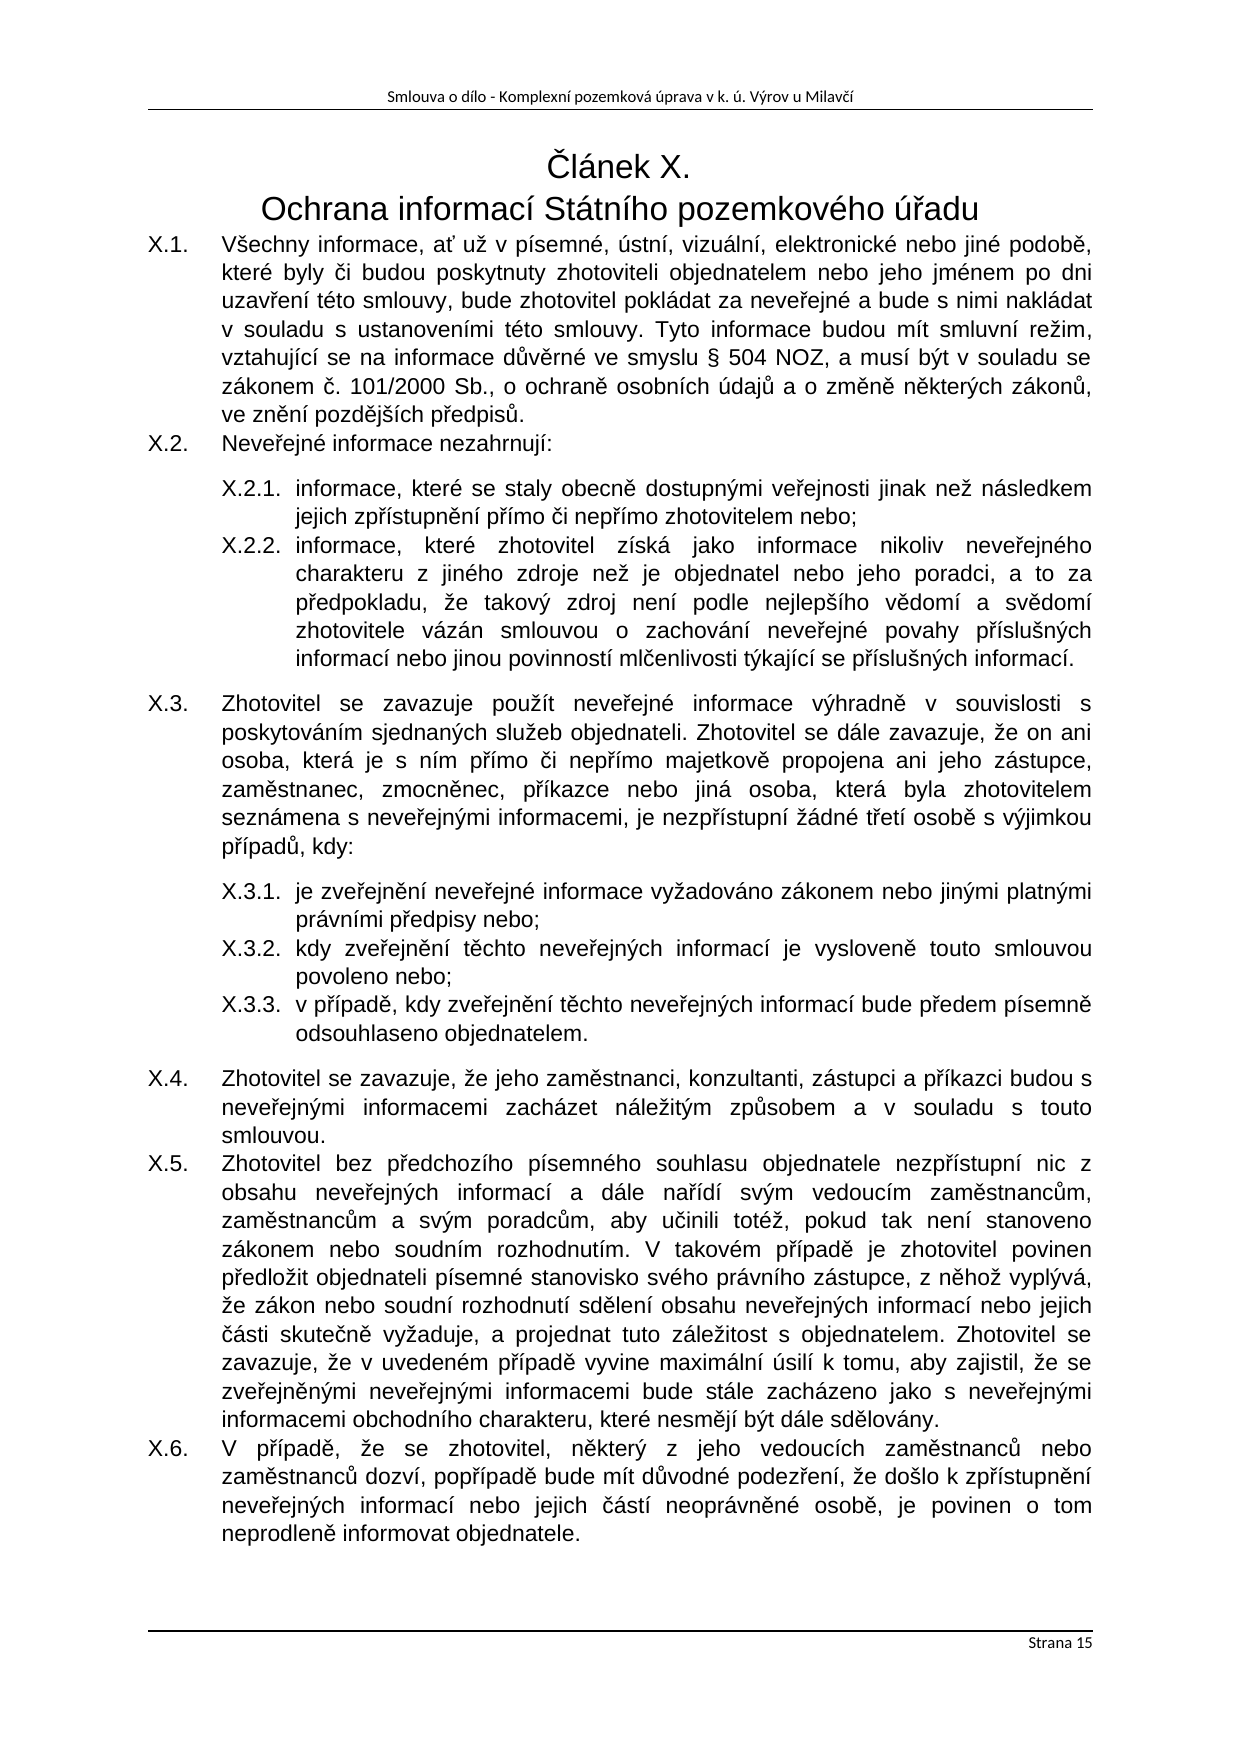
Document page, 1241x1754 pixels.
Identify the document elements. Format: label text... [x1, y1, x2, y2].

list Neveřejné informace nezahrnují: [148, 429, 1093, 456]
list V případě, že se zhotovitel, některý z jeho vedoucích zaměstnanců nebo zaměstnanců dozví, popřípadě bude mít důvodné podezření, že došlo k zpřístupnění neveřejných informací nebo jejich částí neoprávněné osobě, je povinen o tom neprodleně informovat objednatele. [148, 1435, 1093, 1546]
text informace, které se staly obecně dostupnými veřejnosti jinak než následkem jejich zpřístupnění přímo či nepřímo zhotovitelem nebo; [221, 475, 1093, 529]
list Zhotovitel se zavazuje, že jeho zaměstnanci, konzultanti, zástupci a příkazci budou s neveřejnými informacemi zacházet náležitým způsobem a v souladu s touto smlouvou. [148, 1065, 1093, 1148]
list Zhotovitel bez předchozího písemného souhlasu objednatele nezpřístupní nic z obsahu neveřejných informací a dále nařídí svým vedoucím zaměstnancům, zaměstnancům a svým poradcům, aby učinili totéž, pokud tak není stanoveno zákonem nebo soudním rozhodnutím. V takovém případě je zhotovitel povinen předložit objednateli písemné stanovisko svého právního zástupce, z něhož vyplývá, že zákon nebo soudní rozhodnutí sdělení obsahu neveřejných informací nebo jejich části skutečně vyžaduje, a projednat tuto záležitost s objednatelem. Zhotovitel se zavazuje, že v uvedeném případě vyvine maximální úsilí k tomu, aby zajistil, že se zveřejněnými neveřejnými informacemi bude stále zacházeno jako s neveřejnými informacemi obchodního charakteru, které nesmějí být dále sdělovány. [148, 1150, 1093, 1433]
text kdy zveřejnění těchto neveřejných informací je vysloveně touto smlouvou povoleno nebo; [221, 934, 1093, 989]
text v případě, kdy zveřejnění těchto neveřejných informací bude předem písemně odsouhlaseno objednatelem. [221, 991, 1093, 1046]
subtitle Ochrana informací Státního pozemkového úřadu [148, 148, 1093, 227]
text je zveřejnění neveřejné informace vyžadováno zákonem nebo jinými platnými právními předpisy nebo; [221, 878, 1093, 932]
text informace, které zhotovitel získá jako informace nikoliv neveřejného charakteru z jiného zdroje než je objednatel nebo jeho poradci, a to za předpokladu, že takový zdroj není podle nejlepšího vědomí a svědomí zhotovitele vázán smlouvou o zachování neveřejné povahy příslušných informací nebo jinou povinností mlčenlivosti týkající se příslušných informací. [221, 532, 1093, 672]
list Všechny informace, ať už v písemné, ústní, vizuální, elektronické nebo jiné podobě, které byly či budou poskytnuty zhotoviteli objednatelem nebo jeho jménem po dni uzavření této smlouvy, bude zhotovitel pokládat za neveřejné a bude s nimi nakládat v souladu s ustanoveními této smlouvy. Tyto informace budou mít smluvní režim, vztahující se na informace důvěrné ve smyslu § 504 NOZ, a musí být v souladu se zákonem č. 101/2000 Sb., o ochraně osobních údajů a o změně některých zákonů, ve znění pozdějších předpisů. [148, 231, 1093, 427]
list Zhotovitel se zavazuje použít neveřejné informace výhradně v souvislosti s poskytováním sjednaných služeb objednateli. Zhotovitel se dále zavazuje, že on ani osoba, která je s ním přímo či nepřímo majetkově propojena ani jeho zástupce, zaměstnanec, zmocněnec, příkazce nebo jiná osoba, která byla zhotovitelem seznámena s neveřejnými informacemi, je nezpřístupní žádné třetí osobě s výjimkou případů, kdy: [148, 690, 1093, 859]
